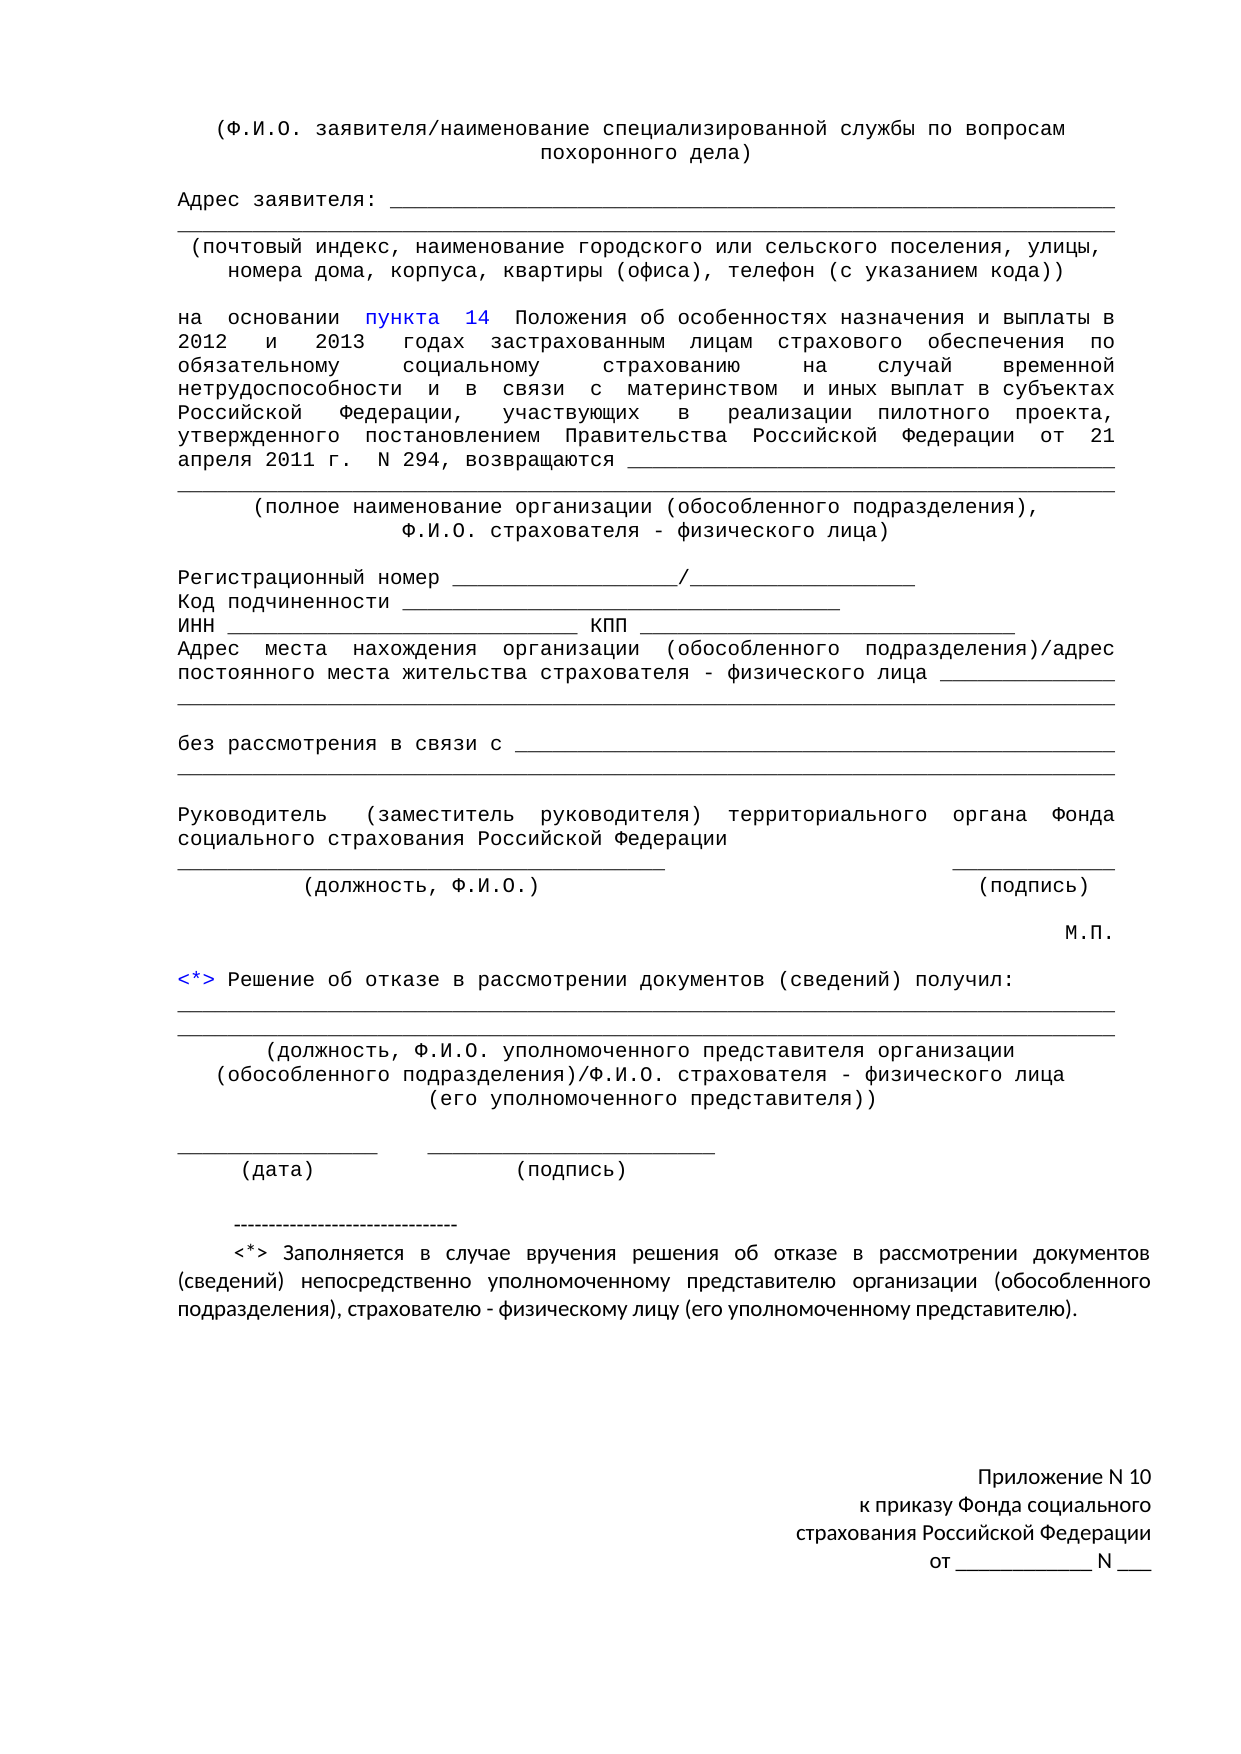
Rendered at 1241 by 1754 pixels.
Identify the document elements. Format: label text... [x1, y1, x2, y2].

text (Ф.И.О. заявителя/наименование специализированной службы по вопросам [177, 118, 1152, 142]
text Руководитель (заместитель руководителя) территориального органа Фонда [177, 804, 1152, 827]
text страхования Российской Федерации [177, 1518, 1152, 1546]
text ИНН ____________________________ КПП ______________________________ [177, 615, 1152, 638]
text ___________________________________________________________________________ [177, 213, 1152, 236]
text Адрес заявителя: __________________________________________________________ [177, 189, 1152, 213]
text апреля 2011 г. N 294, возвращаются _______________________________________ [177, 449, 1152, 473]
text ___________________________________________________________________________ [177, 473, 1152, 496]
text (обособленного подразделения)/Ф.И.О. страхователя - физического лица [177, 1064, 1152, 1088]
text нетрудоспособности и в связи с материнством и иных выплат в субъектах [177, 378, 1152, 402]
text социального страхования Российской Федерации [177, 827, 1152, 851]
text М.П. [177, 922, 1152, 946]
text ___________________________________________________________________________ [177, 1017, 1152, 1040]
text -------------------------------- [177, 1210, 1152, 1238]
text без рассмотрения в связи с ________________________________________________ [177, 733, 1152, 757]
text от ____________ N ___ [177, 1546, 1152, 1574]
text к приказу Фонда социального [177, 1490, 1152, 1518]
text Ф.И.О. страхователя - физического лица) [177, 520, 1152, 544]
text <*> Решение об отказе в рассмотрении документов (сведений) получил: [177, 969, 1152, 993]
text <*> Заполняется в случае вручения решения об отказе в рассмотрении документов (сведений) непосредственно уполномоченному представителю организации (обособленного подразделения), страхователю - физическому лицу (его уполномоченному представителю). [177, 1238, 1152, 1322]
text на основании пункта 14 Положения об особенностях назначения и выплаты в [177, 307, 1152, 331]
text Код подчиненности ___________________________________ [177, 591, 1152, 615]
text 2012 и 2013 годах застрахованным лицам страхового обеспечения по [177, 331, 1152, 354]
text Регистрационный номер __________________/__________________ [177, 567, 1152, 591]
text Адрес места нахождения организации (обособленного подразделения)/адрес [177, 638, 1152, 662]
text номера дома, корпуса, квартиры (офиса), телефон (с указанием кода)) [177, 260, 1152, 284]
text (дата) (подпись) [177, 1158, 1152, 1182]
text (должность, Ф.И.О. уполномоченного представителя организации [177, 1040, 1152, 1064]
text постоянного места жительства страхователя - физического лица ______________ [177, 662, 1152, 686]
text ___________________________________________________________________________ [177, 993, 1152, 1017]
text обязательному социальному страхованию на случай временной [177, 354, 1152, 378]
text (его уполномоченного представителя)) [177, 1088, 1152, 1111]
text (почтовый индекс, наименование городского или сельского поселения, улицы, [177, 236, 1152, 260]
text ___________________________________________________________________________ [177, 757, 1152, 780]
text _______________________________________ _____________ [177, 851, 1152, 875]
text (полное наименование организации (обособленного подразделения), [177, 496, 1152, 520]
text похоронного дела) [177, 142, 1152, 165]
text ___________________________________________________________________________ [177, 686, 1152, 709]
text Российской Федерации, участвующих в реализации пилотного проекта, [177, 402, 1152, 426]
text утвержденного постановлением Правительства Российской Федерации от 21 [177, 426, 1152, 449]
text (должность, Ф.И.О.) (подпись) [177, 875, 1152, 898]
text Приложение N 10 [177, 1462, 1152, 1490]
text ________________ _______________________ [177, 1135, 1152, 1158]
